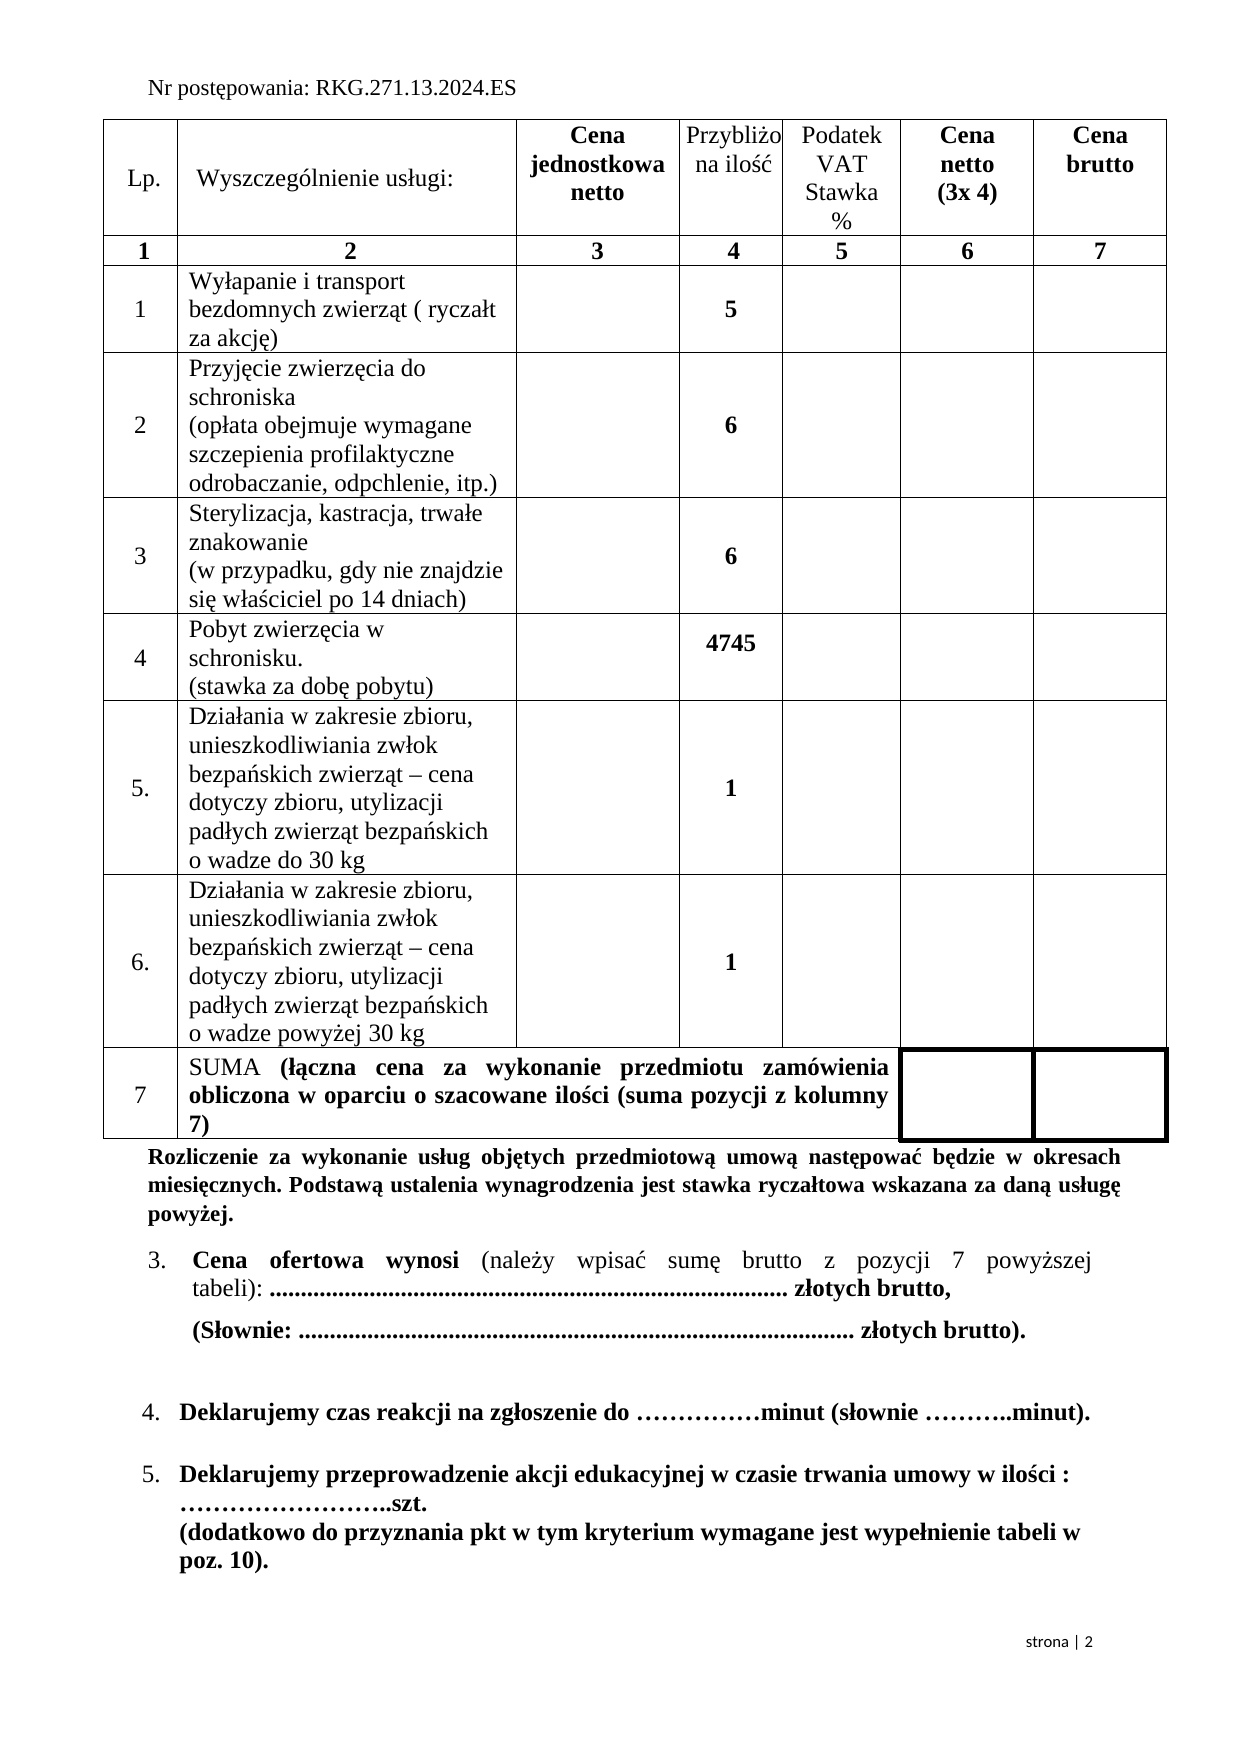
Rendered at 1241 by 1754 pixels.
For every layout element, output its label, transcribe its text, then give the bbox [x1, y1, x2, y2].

table_cell 5 [783, 236, 900, 265]
table_cell Pobyt zwierzęcia w schronisku. (stawka za dobę pobytu) [178, 614, 516, 700]
table_cell [783, 875, 900, 1047]
list (dodatkowo do przyznania pkt w tym kryterium wymagane jest wypełnienie tabeli w poz. 10). [179, 1517, 1093, 1574]
table_header Cena jednostkowa netto [517, 120, 679, 235]
table_header Podatek VAT Stawka % [783, 120, 900, 235]
table_cell [517, 614, 679, 700]
table_cell 6. [104, 875, 177, 1047]
table_cell 4745 [680, 614, 782, 700]
list Cena ofertowa wynosi (należy wpisać sumę brutto z pozycji 7 powyższej tabeli): ................................................................................... złotych brutto, [148, 1245, 1093, 1302]
table_cell [903, 1052, 1031, 1138]
table_cell [783, 353, 900, 497]
list Deklarujemy czas reakcji na zgłoszenie do ……………minut (słownie ………..minut). [142, 1397, 1093, 1426]
table_cell 1 [680, 701, 782, 874]
table_cell [1034, 614, 1166, 700]
table_cell [783, 498, 900, 613]
table_header Lp. [104, 120, 177, 235]
table_header Wyszczególnienie usługi: [178, 120, 516, 235]
table_cell 2 [178, 236, 516, 265]
table_cell 1 [104, 266, 177, 352]
table_cell [517, 875, 679, 1047]
table_cell Przyjęcie zwierzęcia do schroniska (opłata obejmuje wymagane szczepienia profilaktyczne odrobaczanie, odpchlenie, itp.) [178, 353, 516, 497]
table_cell [783, 614, 900, 700]
table_cell [1034, 701, 1166, 874]
table_cell [1034, 498, 1166, 613]
table_cell 5 [680, 266, 782, 352]
table_cell 3 [517, 236, 679, 265]
table_header Cena brutto [1034, 120, 1166, 235]
table_cell [783, 701, 900, 874]
table_cell [901, 614, 1033, 700]
table_cell 1 [680, 875, 782, 1047]
table_cell [901, 353, 1033, 497]
table_cell 7 [104, 1048, 177, 1138]
table_cell 6 [680, 353, 782, 497]
table_header Cena netto (3x 4) [901, 120, 1033, 235]
table_cell [1036, 1052, 1164, 1138]
table_header Przybliżona ilość [680, 120, 782, 235]
text (Słownie: ......................................................................................... złotych brutto). [192, 1315, 1093, 1343]
table_cell 4 [680, 236, 782, 265]
table_cell [901, 875, 1033, 1047]
table_cell Działania w zakresie zbioru, unieszkodliwiania zwłok bezpańskich zwierząt – cena dotyczy zbioru, utylizacji padłych zwierząt bezpańskich o wadze powyżej 30 kg [178, 875, 516, 1047]
table_cell 6 [680, 498, 782, 613]
list Deklarujemy przeprowadzenie akcji edukacyjnej w czasie trwania umowy w ilości : ……………………..szt. [142, 1459, 1093, 1517]
table_cell 4 [104, 614, 177, 700]
table_cell [1034, 353, 1166, 497]
table_cell [783, 266, 900, 352]
table_cell [517, 498, 679, 613]
table_cell Działania w zakresie zbioru, unieszkodliwiania zwłok bezpańskich zwierząt – cena dotyczy zbioru, utylizacji padłych zwierząt bezpańskich o wadze do 30 kg [178, 701, 516, 874]
table_cell 6 [901, 236, 1033, 265]
table_cell 7 [1034, 236, 1166, 265]
table_cell Sterylizacja, kastracja, trwałe znakowanie (w przypadku, gdy nie znajdzie się właściciel po 14 dniach) [178, 498, 516, 613]
table_cell 2 [104, 353, 177, 497]
table_cell SUMA (łączna cena za wykonanie przedmiotu zamówienia obliczona w oparciu o szacowane ilości (suma pozycji z kolumny 7) [178, 1048, 898, 1138]
table_cell 5. [104, 701, 177, 874]
table_cell [901, 266, 1033, 352]
table_cell [517, 266, 679, 352]
table_cell [1034, 875, 1166, 1047]
table_cell 1 [104, 236, 177, 265]
table_cell [901, 498, 1033, 613]
table_cell [901, 701, 1033, 874]
table_cell [1034, 266, 1166, 352]
table_cell [517, 701, 679, 874]
text Rozliczenie za wykonanie usług objętych przedmiotową umową następować będzie w okresach miesięcznych. Podstawą ustalenia wynagrodzenia jest stawka ryczałtowa wskazana za daną usługę powyżej. [148, 1143, 1122, 1226]
table_cell [517, 353, 679, 497]
table_cell 3 [104, 498, 177, 613]
table_cell Wyłapanie i transport bezdomnych zwierząt ( ryczałt za akcję) [178, 266, 516, 352]
